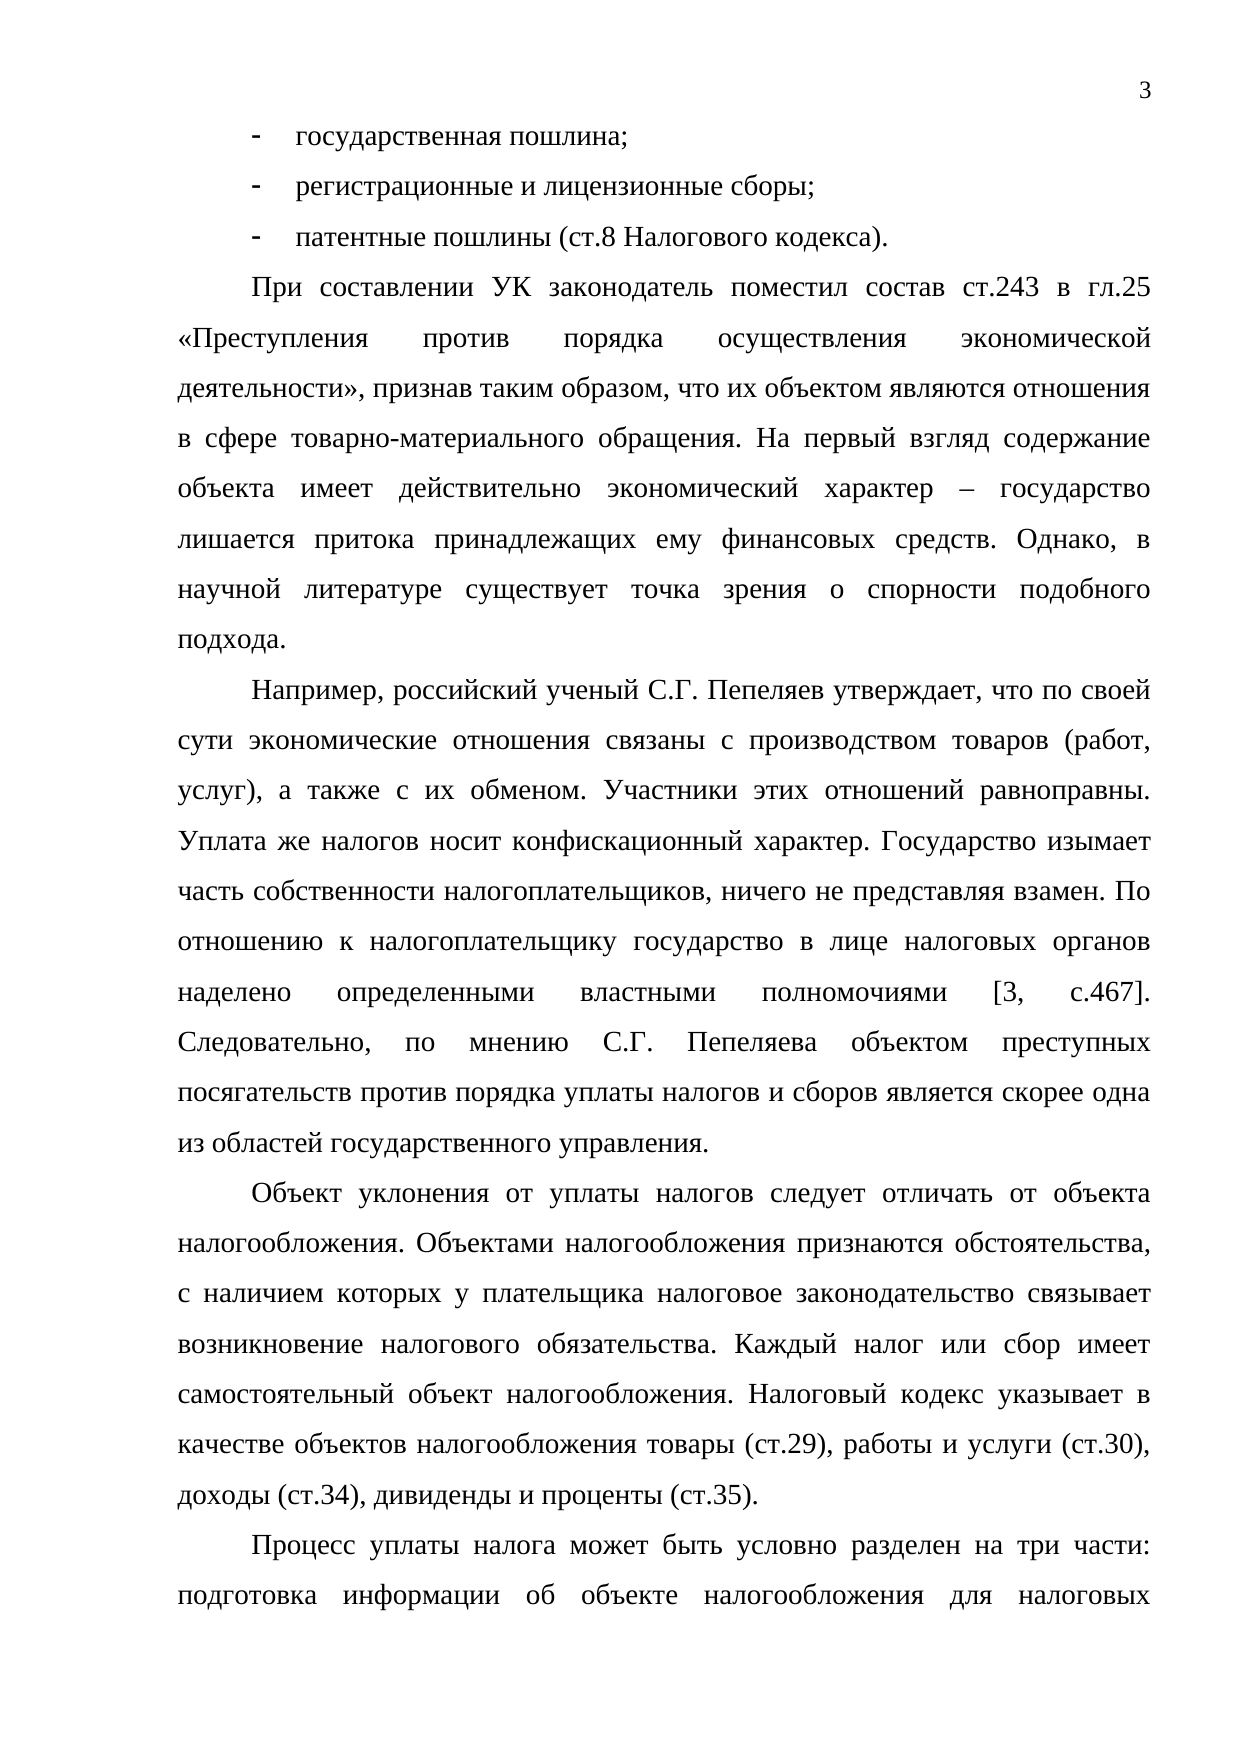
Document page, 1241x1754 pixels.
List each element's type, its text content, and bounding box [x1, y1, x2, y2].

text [177, 1527, 1152, 1611]
list патентные пошлины (ст.8 Налогового кодекса). [177, 219, 1152, 253]
text Например, российский ученый С.Г. Пепеляев утверждает, что по своей сути экономические отношения связаны с производством товаров (работ, услуг), а также с их обменом. Участники этих отношений равноправны. Уплата же налогов носит конфискационный характер. Государство изымает часть собственности налогоплательщиков, ничего не представляя взамен. По отношению к налогоплательщику государство в лице налоговых органов наделено определенными властными полномочиями [3, с.467]. Следовательно, по мнению С.Г. Пепеляева объектом преступных посягательств против порядка уплаты налогов и сборов является скорее одна из областей государственного управления. [177, 672, 1152, 1158]
list государственная пошлина; [177, 118, 1152, 152]
list регистрационные и лицензионные сборы; [177, 168, 1152, 202]
text При составлении УК законодатель поместил состав ст.243 в гл.25 «Преступления против порядка осуществления экономической деятельности», признав таким образом, что их объектом являются отношения в сфере товарно-материального обращения. На первый взгляд содержание объекта имеет действительно экономический характер – государство лишается притока принадлежащих ему финансовых средств. Однако, в научной литературе существует точка зрения о спорности подобного подхода. [177, 269, 1152, 655]
text Объект уклонения от уплаты налогов следует отличать от объекта налогообложения. Объектами налогообложения признаются обстоятельства, с наличием которых у плательщика налоговое законодательство связывает возникновение налогового обязательства. Каждый налог или сбор имеет самостоятельный объект налогообложения. Налоговый кодекс указывает в качестве объектов налогообложения товары (ст.29), работы и услуги (ст.30), доходы (ст.34), дивиденды и проценты (ст.35). [177, 1175, 1152, 1510]
